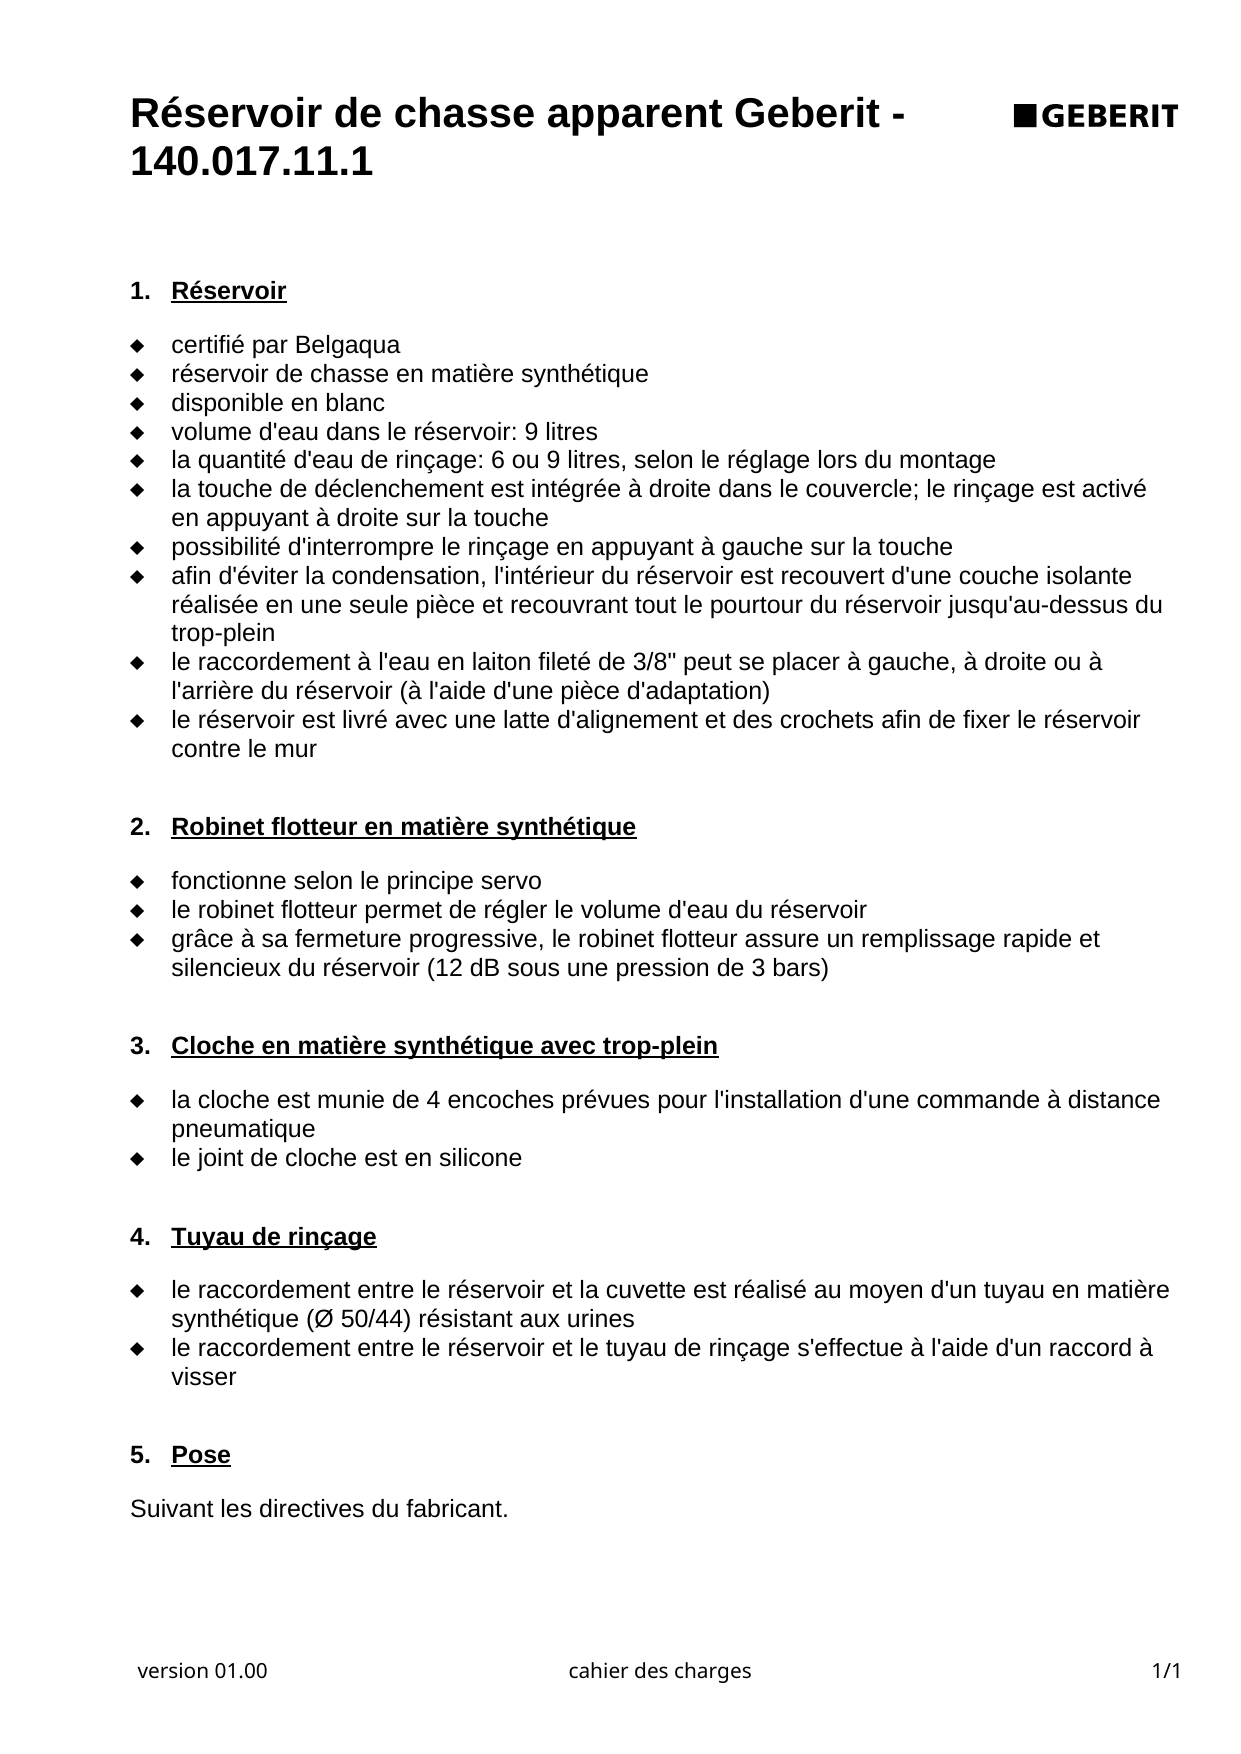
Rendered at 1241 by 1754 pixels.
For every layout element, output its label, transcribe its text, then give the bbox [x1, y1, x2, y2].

text certifié par Belgaqua [130, 330, 1175, 359]
text le raccordement à l'eau en laiton fileté de 3/8" peut se placer à gauche, à droite ou à l'arrière du réservoir (à l'aide d'une pièce d'adaptation) [130, 647, 1175, 705]
text la cloche est munie de 4 encoches prévues pour l'installation d'une commande à distance pneumatique [130, 1085, 1175, 1143]
subtitle Tuyau de rinçage [130, 1222, 1175, 1250]
text la touche de déclenchement est intégrée à droite dans le couvercle; le rinçage est activé en appuyant à droite sur la touche [130, 474, 1175, 532]
text possibilité d'interrompre le rinçage en appuyant à gauche sur la touche [130, 532, 1175, 561]
picture [1013, 103, 1179, 128]
text le raccordement entre le réservoir et le tuyau de rinçage s'effectue à l'aide d'un raccord à visser [130, 1333, 1175, 1391]
text fonctionne selon le principe servo [130, 866, 1175, 895]
text grâce à sa fermeture progressive, le robinet flotteur assure un remplissage rapide et silencieux du réservoir (12 dB sous une pression de 3 bars) [130, 924, 1175, 981]
text le joint de cloche est en silicone [130, 1143, 1175, 1172]
subtitle Réservoir [130, 276, 1175, 305]
text la quantité d'eau de rinçage: 6 ou , selon le réglage lors du montage [130, 445, 1175, 474]
subtitle Pose [130, 1441, 1175, 1469]
text réservoir de chasse en matière synthétique [130, 359, 1175, 388]
list Suivant les directives du fabricant. [130, 1494, 1175, 1523]
text afin d'éviter la condensation, l'intérieur du réservoir est recouvert d'une couche isolante réalisée en une seule pièce et recouvrant tout le pourtour du réservoir jusqu'au-dessus du trop-plein [130, 561, 1175, 647]
text le robinet flotteur permet de régler le volume d'eau du réservoir [130, 895, 1175, 924]
text disponible en blanc [130, 388, 1175, 417]
subtitle Cloche en matière synthétique avec trop-plein [130, 1031, 1175, 1060]
text le raccordement entre le réservoir et la cuvette est réalisé au moyen d'un tuyau en matière synthétique (Ø 50/44) résistant aux urines [130, 1275, 1175, 1333]
text le réservoir est livré avec une latte d'alignement et des crochets afin de fixer le réservoir contre le mur [130, 705, 1175, 762]
subtitle Robinet flotteur en matière synthétique [130, 812, 1175, 841]
text volume d'eau dans le réservoir: [130, 417, 1175, 445]
